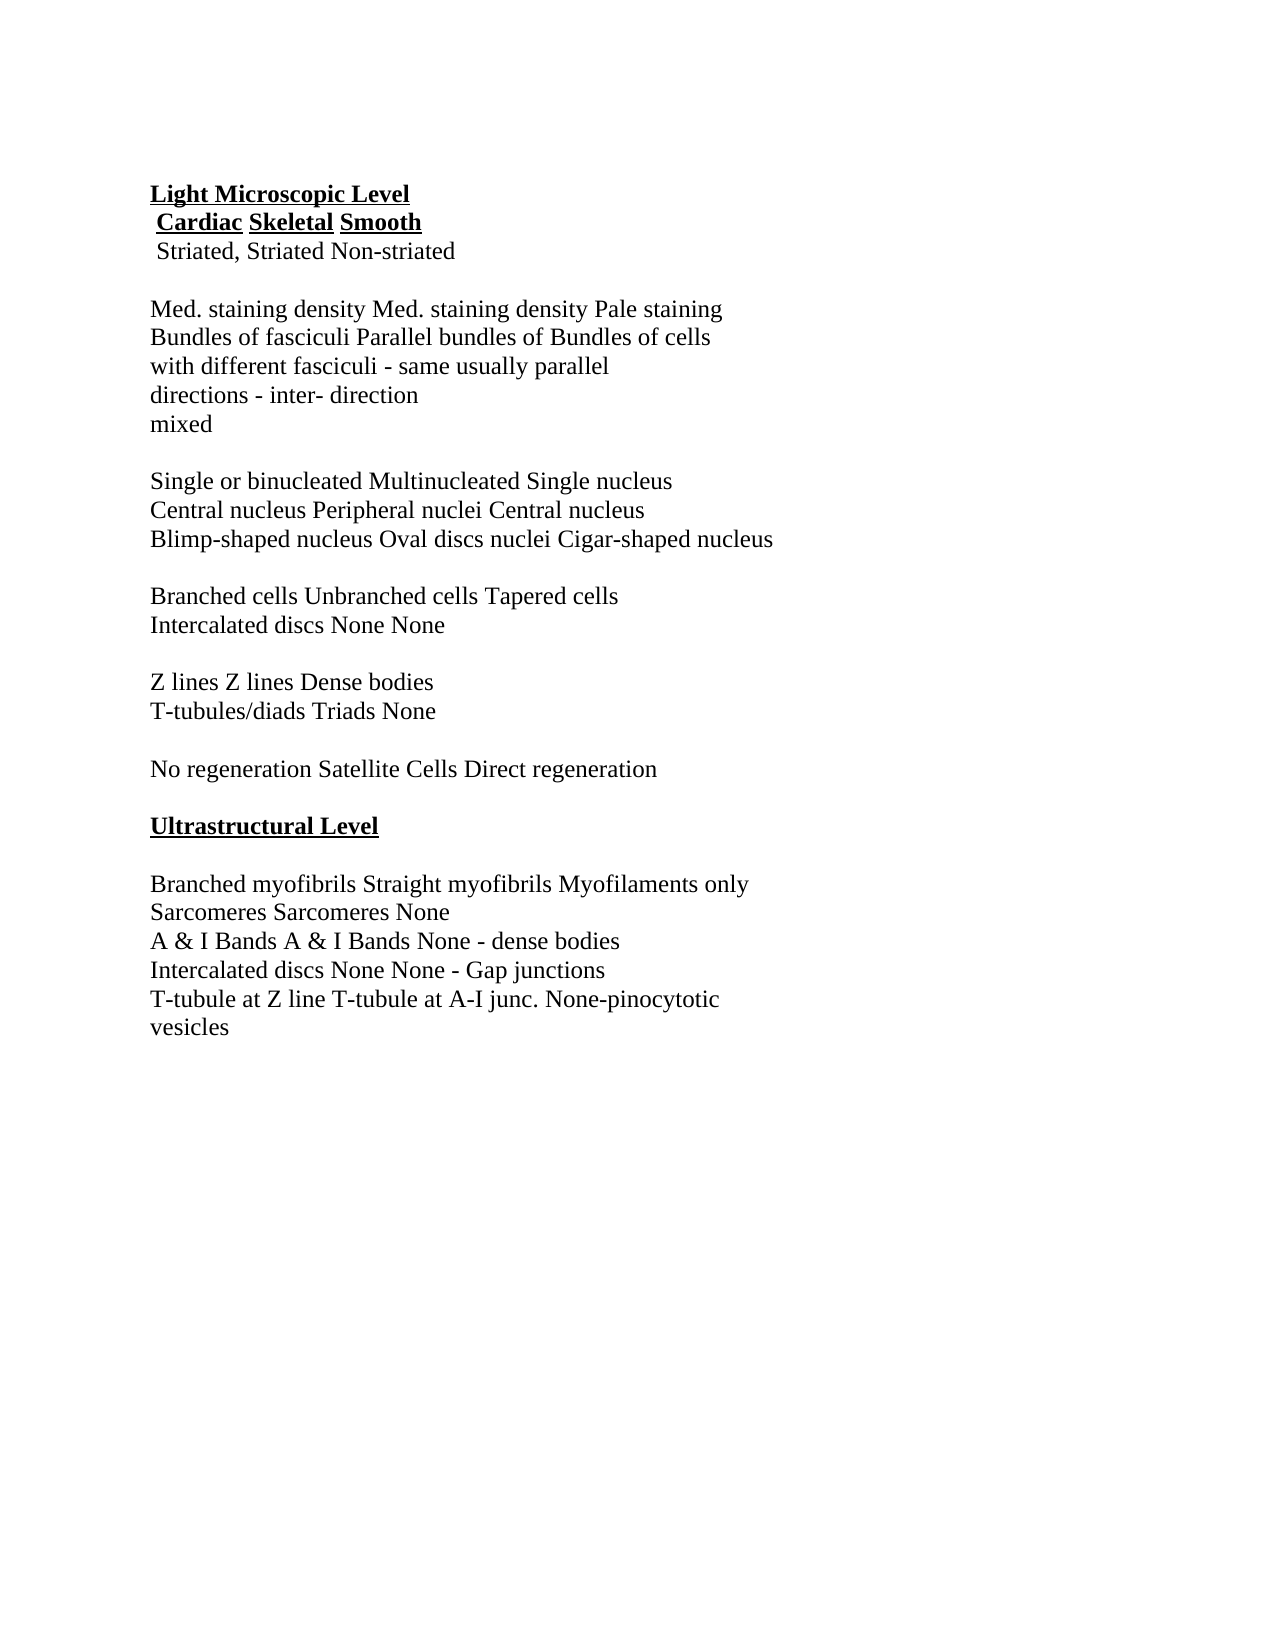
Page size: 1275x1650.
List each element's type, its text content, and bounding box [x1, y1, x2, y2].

text Med. staining density Med. staining density Pale staining [150, 294, 1125, 322]
text Striated, Striated Non-striated [150, 236, 1125, 265]
text No regeneration Satellite Cells Direct regeneration [150, 754, 1125, 782]
text A & I Bands A & I Bands None - dense bodies [150, 926, 1125, 955]
text Z lines Z lines Dense bodies [150, 667, 1125, 696]
text Ultrastructural Level [150, 811, 1125, 840]
text Blimp-shaped nucleus Oval discs nuclei Cigar-shaped nucleus [150, 524, 1125, 552]
text T-tubules/diads Triads None [150, 696, 1125, 725]
text directions - inter- direction [150, 380, 1125, 409]
text Central nucleus Peripheral nuclei Central nucleus [150, 495, 1125, 524]
text Intercalated discs None None - Gap junctions [150, 955, 1125, 984]
text Branched cells Unbranched cells Tapered cells [150, 581, 1125, 610]
text T-tubule at Z line T-tubule at A-I junc. None-pinocytotic [150, 984, 1125, 1012]
text Light Microscopic Level [150, 179, 1125, 207]
text vesicles [150, 1012, 1125, 1041]
text Sarcomeres Sarcomeres None [150, 897, 1125, 926]
text Branched myofibrils Straight myofibrils Myofilaments only [150, 869, 1125, 897]
text Bundles of fasciculi Parallel bundles of Bundles of cells [150, 322, 1125, 351]
text Intercalated discs None None [150, 610, 1125, 639]
text with different fasciculi - same usually parallel [150, 351, 1125, 380]
text mixed [150, 409, 1125, 437]
text Cardiac Skeletal Smooth [150, 207, 1125, 236]
text Single or binucleated Multinucleated Single nucleus [150, 466, 1125, 495]
